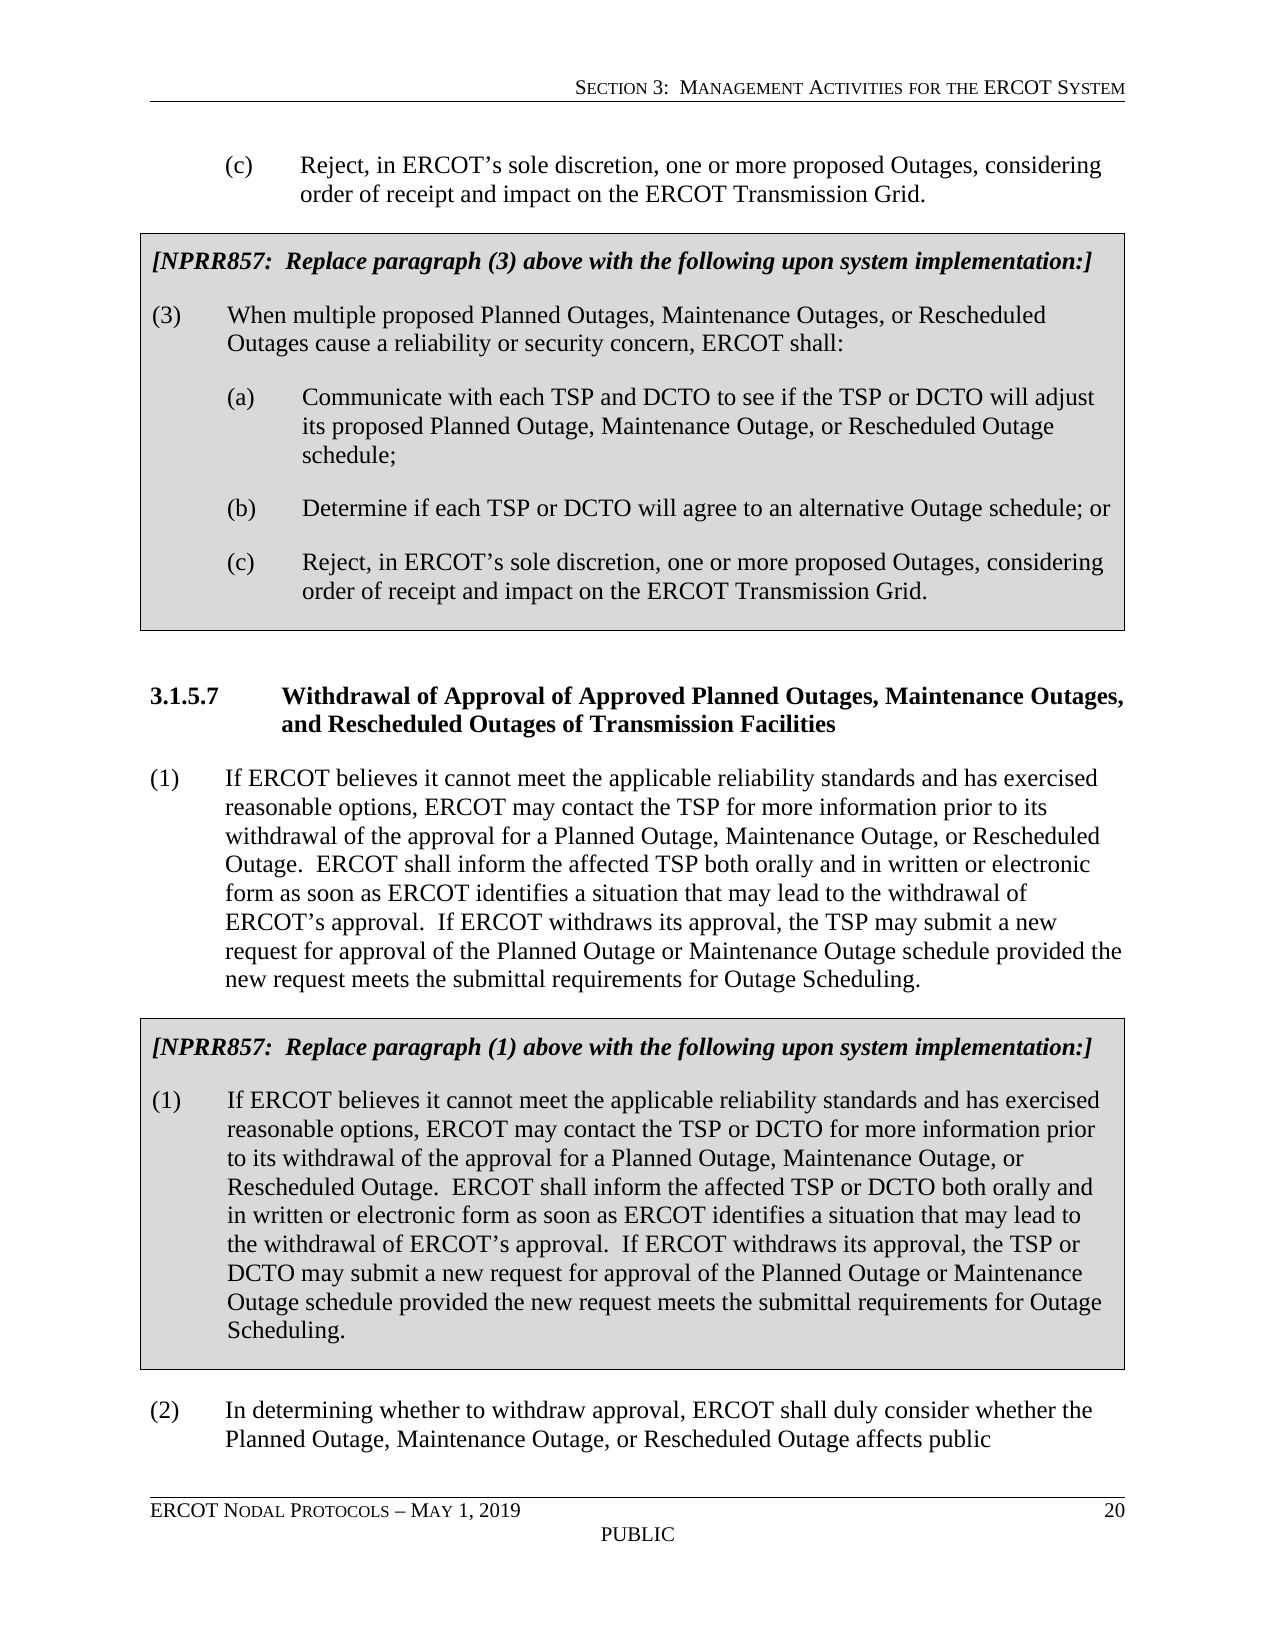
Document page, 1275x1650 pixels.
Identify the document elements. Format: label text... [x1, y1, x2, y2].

table_header [NPRR857: Replace paragraph (3) above with the following upon system implementation:] (3) When multiple proposed Planned Outages, Maintenance Outages, or Rescheduled Outages cause a reliability or security concern, ERCOT shall: (a) Communicate with each TSP and DCTO to see if the TSP or DCTO will adjust its proposed Planned Outage, Maintenance Outage, or Rescheduled Outage schedule; (b) Determine if each TSP or DCTO will agree to an alternative Outage schedule; or (c) Reject, in ERCOT’s sole discretion, one or more proposed Outages, considering order of receipt and impact on the ERCOT Transmission Grid. [141, 234, 1124, 630]
table_header [NPRR857: Replace paragraph (1) above with the following upon system implementation:] (1) If ERCOT believes it cannot meet the applicable reliability standards and has exercised reasonable options, ERCOT may contact the TSP or DCTO for more information prior to its withdrawal of the approval for a Planned Outage, Maintenance Outage, or Rescheduled Outage. ERCOT shall inform the affected TSP or DCTO both orally and in written or electronic form as soon as ERCOT identifies a situation that may lead to the withdrawal of ERCOT’s approval. If ERCOT withdraws its approval, the TSP or DCTO may submit a new request for approval of the Planned Outage or Maintenance Outage schedule provided the new request meets the submittal requirements for Outage Scheduling. [141, 1019, 1124, 1369]
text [150, 1395, 1125, 1453]
text (1) If ERCOT believes it cannot meet the applicable reliability standards and has exercised reasonable options, ERCOT may contact the TSP for more information prior to its withdrawal of the approval for a Planned Outage, Maintenance Outage, or Rescheduled Outage. ERCOT shall inform the affected TSP both orally and in written or electronic form as soon as ERCOT identifies a situation that may lead to the withdrawal of ERCOT’s approval. If ERCOT withdraws its approval, the TSP may submit a new request for approval of the Planned Outage or Maintenance Outage schedule provided the new request meets the submittal requirements for Outage Scheduling. [150, 763, 1125, 993]
text 3.1.5.7 Withdrawal of Approval of Approved Planned Outages, Maintenance Outages, and Rescheduled Outages of Transmission Facilities [150, 681, 1125, 738]
list (c) Reject, in ERCOT’s sole discretion, one or more proposed Outages, considering order of receipt and impact on the ERCOT Transmission Grid. [225, 150, 1125, 207]
